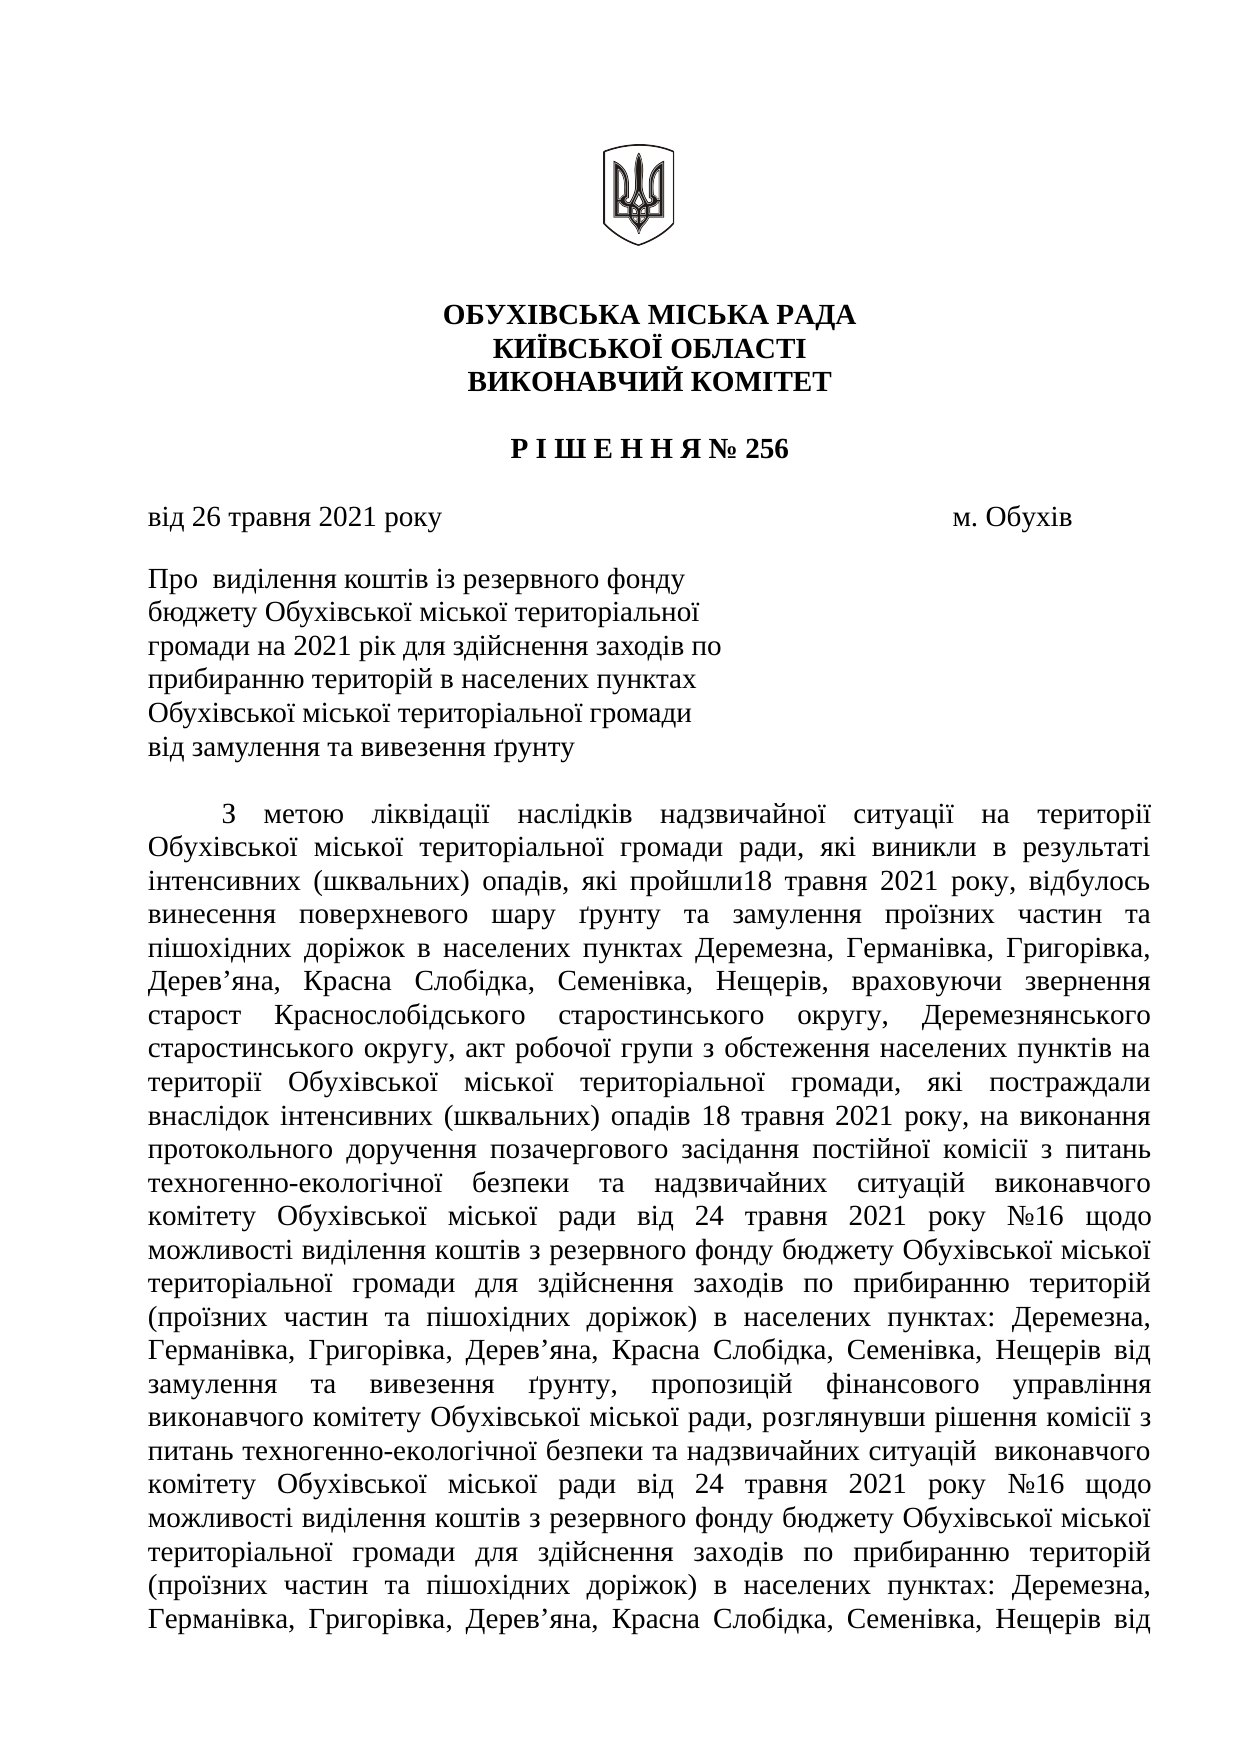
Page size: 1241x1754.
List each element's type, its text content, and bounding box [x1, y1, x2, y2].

subtitle прибиранню територій в населених пунктах [148, 662, 1152, 695]
title від 26 травня 2021 року м. Обухів [148, 499, 1152, 532]
text ВИКОНАВЧИЙ КОМІТЕТ [148, 364, 1152, 398]
subtitle Обухівської міської територіальної громади [148, 695, 1152, 729]
subtitle Про виділення коштів із резервного фонду [148, 561, 1152, 594]
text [148, 796, 1152, 1634]
subtitle КИЇВСЬКОЇ ОБЛАСТІ [148, 331, 1152, 364]
subtitle від замулення та вивезення ґрунту [148, 729, 1152, 762]
title Р І Ш Е Н Н Я № 256 [148, 432, 1152, 465]
subtitle бюджету Обухівської міської територіальної [148, 594, 1152, 628]
text ОБУХІВСЬКА МІСЬКА РАДА [148, 297, 1152, 331]
subtitle громади на 2021 рік для здійснення заходів по [148, 628, 1152, 662]
